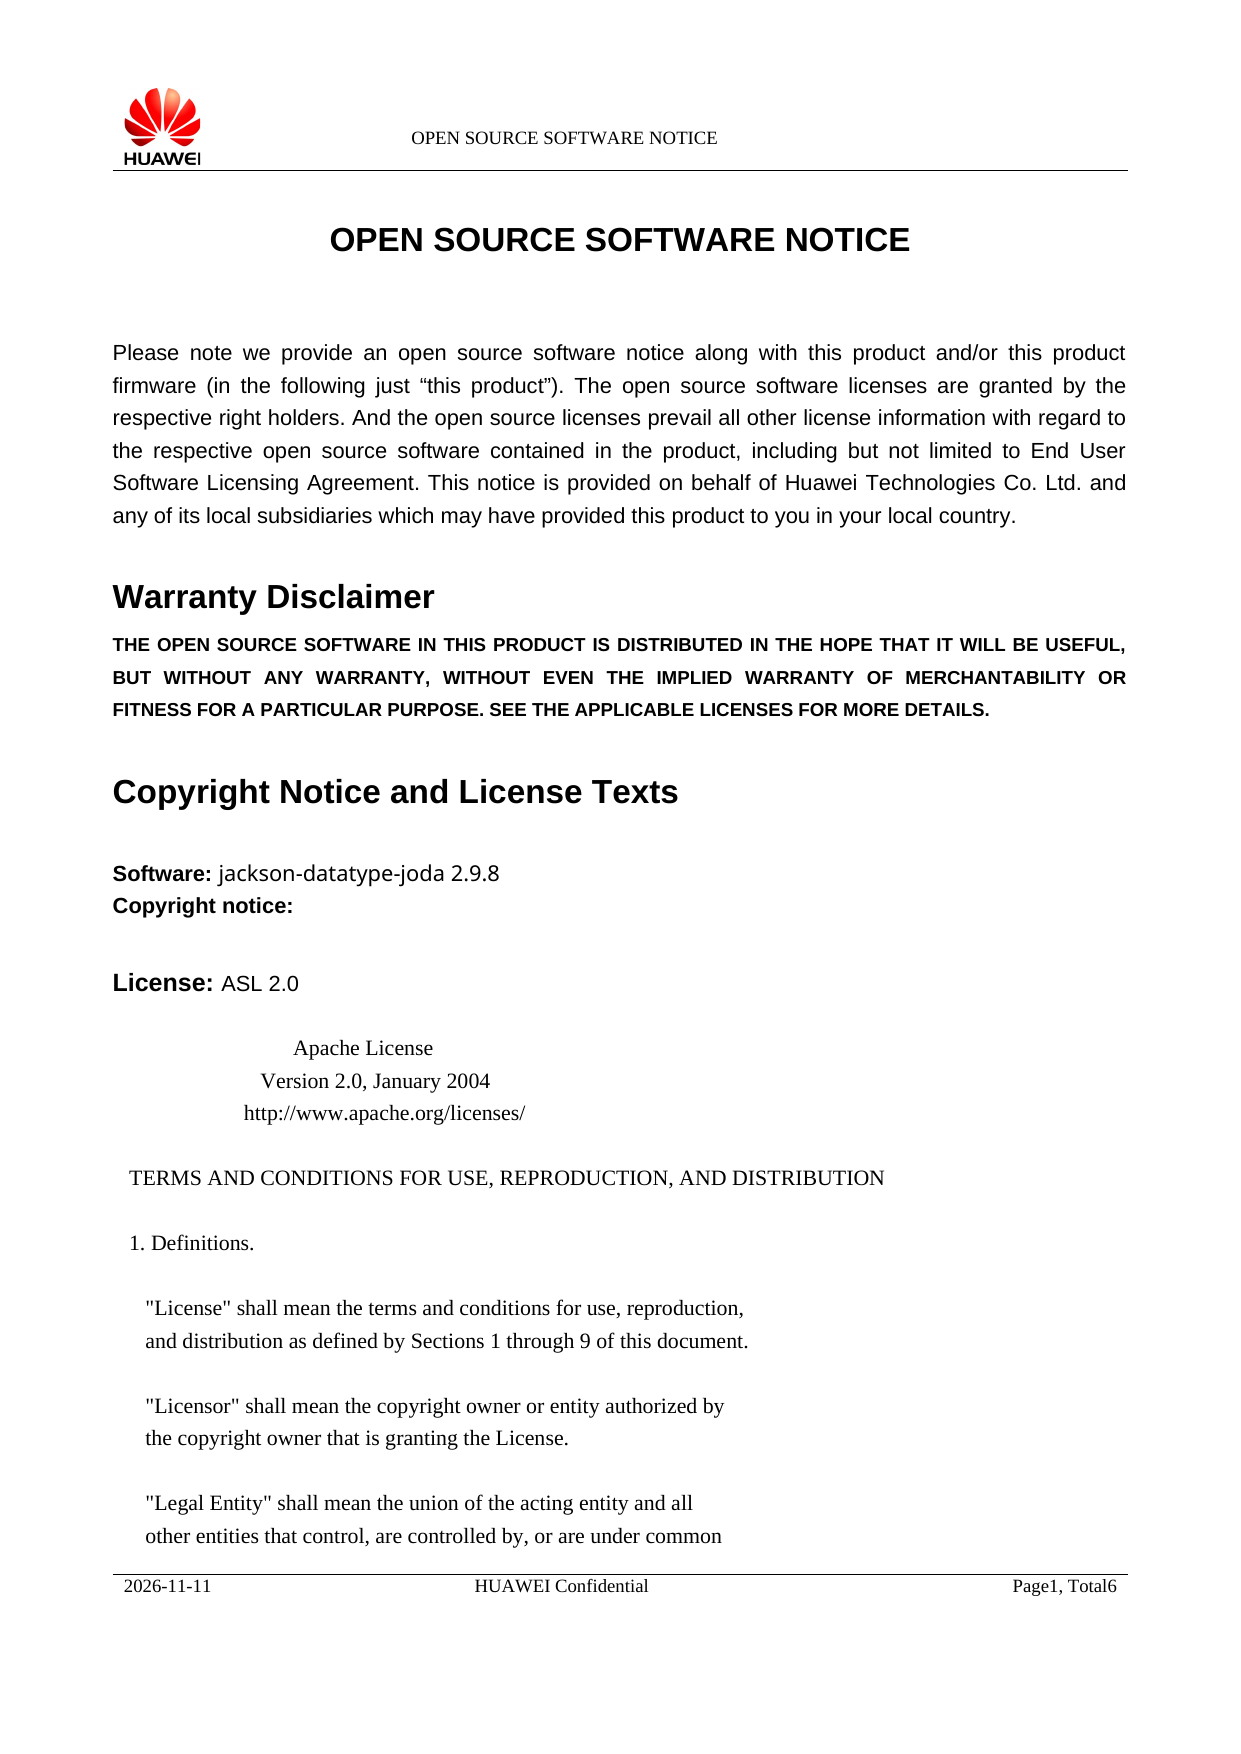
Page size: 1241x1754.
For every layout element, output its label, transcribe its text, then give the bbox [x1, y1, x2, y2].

text Copyright Notice and License Texts [112, 759, 1128, 824]
text OPEN SOURCE SOFTWARE NOTICE [112, 206, 1128, 271]
title Software: jackson-datatype-joda 2.9.8 [112, 856, 1128, 889]
text License: ASL 2.0 [112, 966, 1128, 999]
text Please note we provide an open source software notice along with this product and/or this product firmware (in the following just “this product”). The open source software licenses are granted by the respective right holders. And the open source licenses prevail all other license information with regard to the respective open source software contained in the product, including but not limited to End User Software Licensing Agreement. This notice is provided on behalf of Huawei Technologies Co. Ltd. and any of its local subsidiaries which may have provided this product to you in your local country. [112, 336, 1128, 531]
text The open source software in this product is distributed in the hope that it will be useful, but WITHOUT ANY WARRANTY, without even the implied warranty of MERCHANTABILITY or FITNESS FOR A PARTICULAR PURPOSE. See the applicable licenses for more details. [112, 629, 1128, 726]
text Copyright notice: [112, 889, 1128, 921]
picture [124, 88, 201, 165]
text Warranty Disclaimer [112, 564, 1128, 629]
